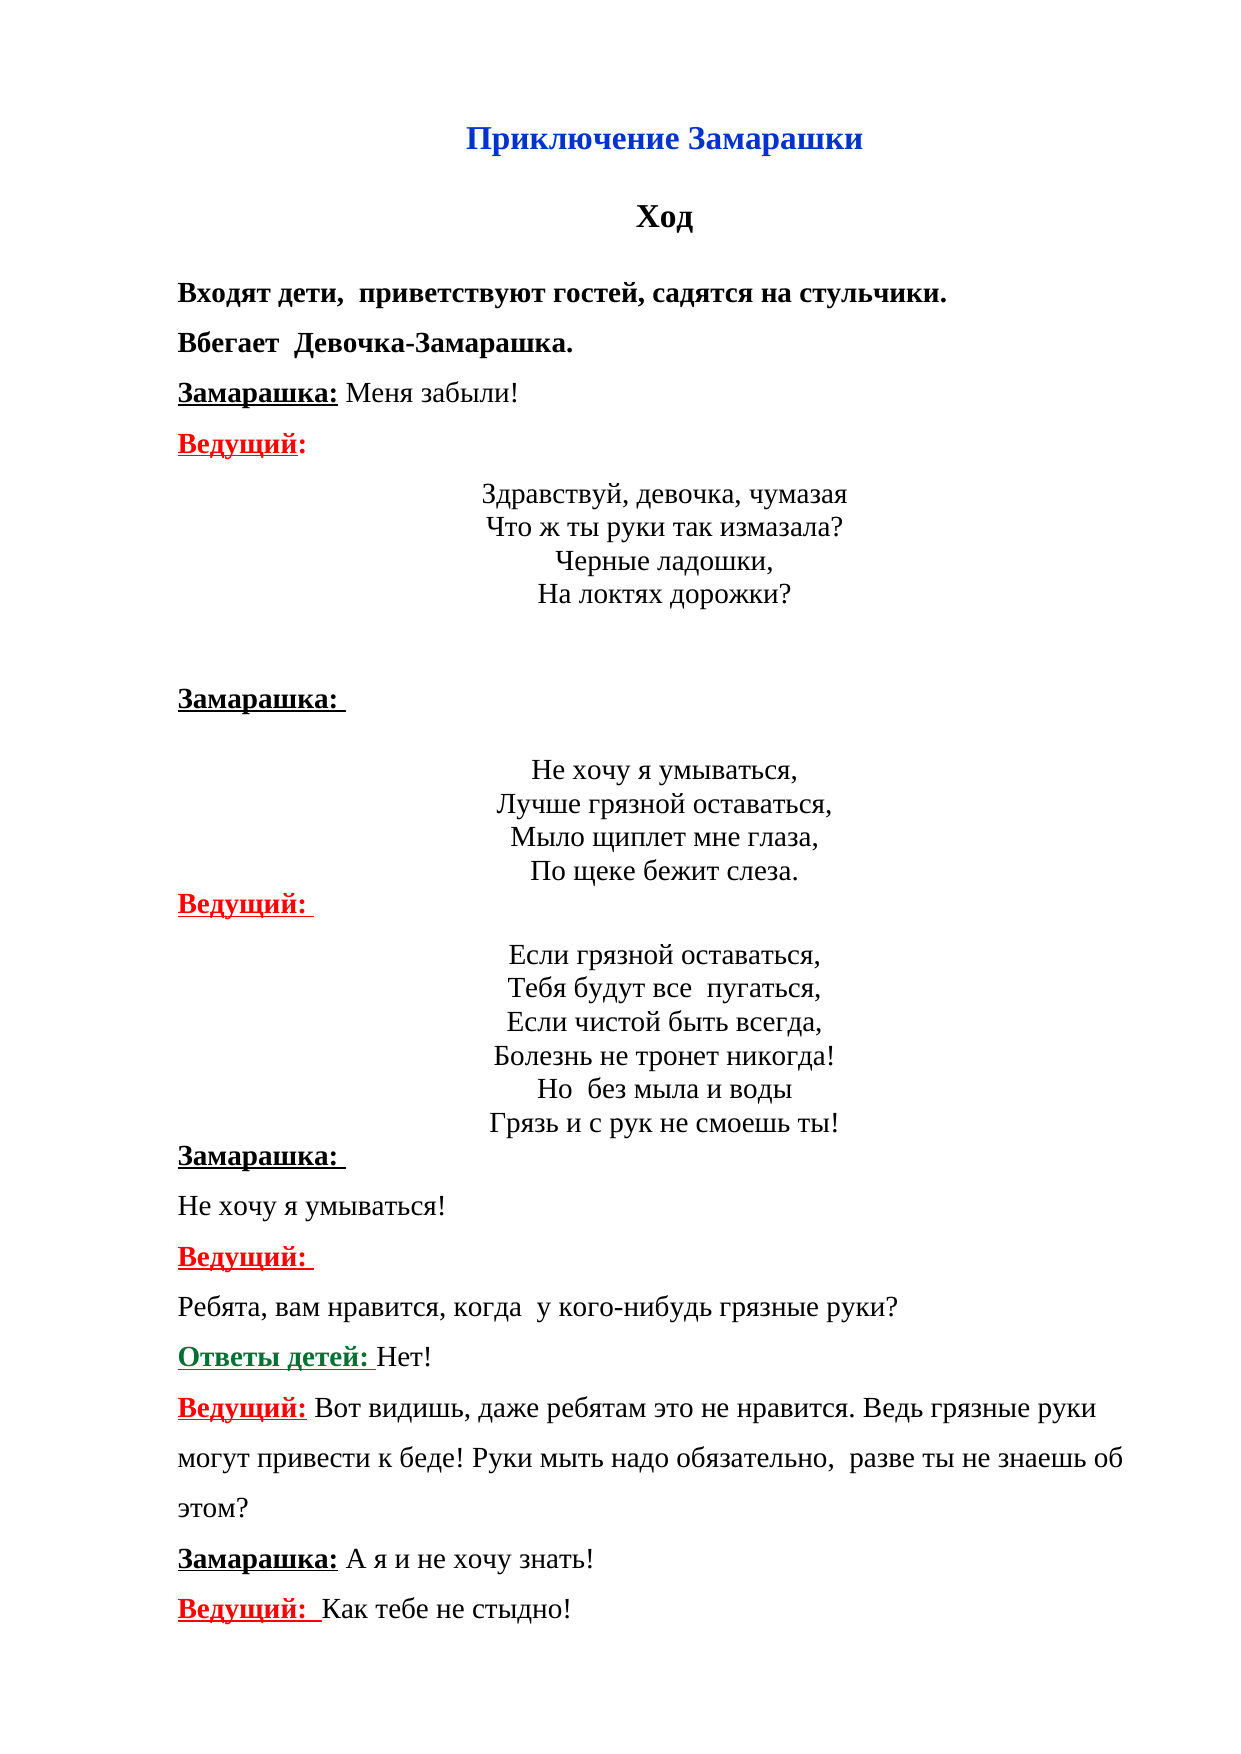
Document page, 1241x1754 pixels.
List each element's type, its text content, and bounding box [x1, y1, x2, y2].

text Черные ладошки, [177, 543, 1152, 577]
text На локтях дорожки? [177, 577, 1152, 610]
text Болезнь не тронет никогда! [177, 1038, 1152, 1071]
text Но без мыла и воды [177, 1071, 1152, 1105]
text Тебя будут все пугаться, [177, 971, 1152, 1004]
text Если чистой быть всегда, [177, 1004, 1152, 1038]
text Ведущий: [177, 887, 1152, 920]
text Ведущий: Вот видишь, даже ребятам это не нравится. Ведь грязные руки могут привести к беде! Руки мыть надо обязательно, разве ты не знаешь об этом? [177, 1390, 1152, 1524]
text Замарашка: Меня забыли! [177, 375, 1152, 409]
text Входят дети, приветствуют гостей, садятся на стульчики. [177, 275, 1152, 308]
text Грязь и с рук не смоешь ты! [177, 1105, 1152, 1138]
text Ребята, вам нравится, когда у кого-нибудь грязные руки? [177, 1289, 1152, 1323]
text Не хочу я умываться! [177, 1188, 1152, 1222]
text Ведущий: [177, 426, 1152, 459]
text Замарашка: А я и не хочу знать! [177, 1541, 1152, 1574]
text Замарашка: [177, 681, 1152, 715]
text Здравствуй, девочка, чумазая [177, 476, 1152, 509]
text Мыло щиплет мне глаза, [177, 819, 1152, 853]
text Если грязной оставаться, [177, 937, 1152, 971]
text Ведущий: Как тебе не стыдно! [177, 1591, 1152, 1624]
text Вбегает Девочка-Замарашка. [177, 325, 1152, 359]
text Замарашка: [177, 1138, 1152, 1172]
text Лучше грязной оставаться, [177, 786, 1152, 819]
text Ход [177, 196, 1152, 235]
text Ответы детей: Нет! [177, 1339, 1152, 1373]
text Не хочу я умываться, [177, 752, 1152, 786]
text По щеке бежит слеза. [177, 853, 1152, 887]
text Что ж ты руки так измазала? [177, 509, 1152, 543]
text Приключение Замарашки [177, 118, 1152, 156]
text Ведущий: [177, 1239, 1152, 1272]
